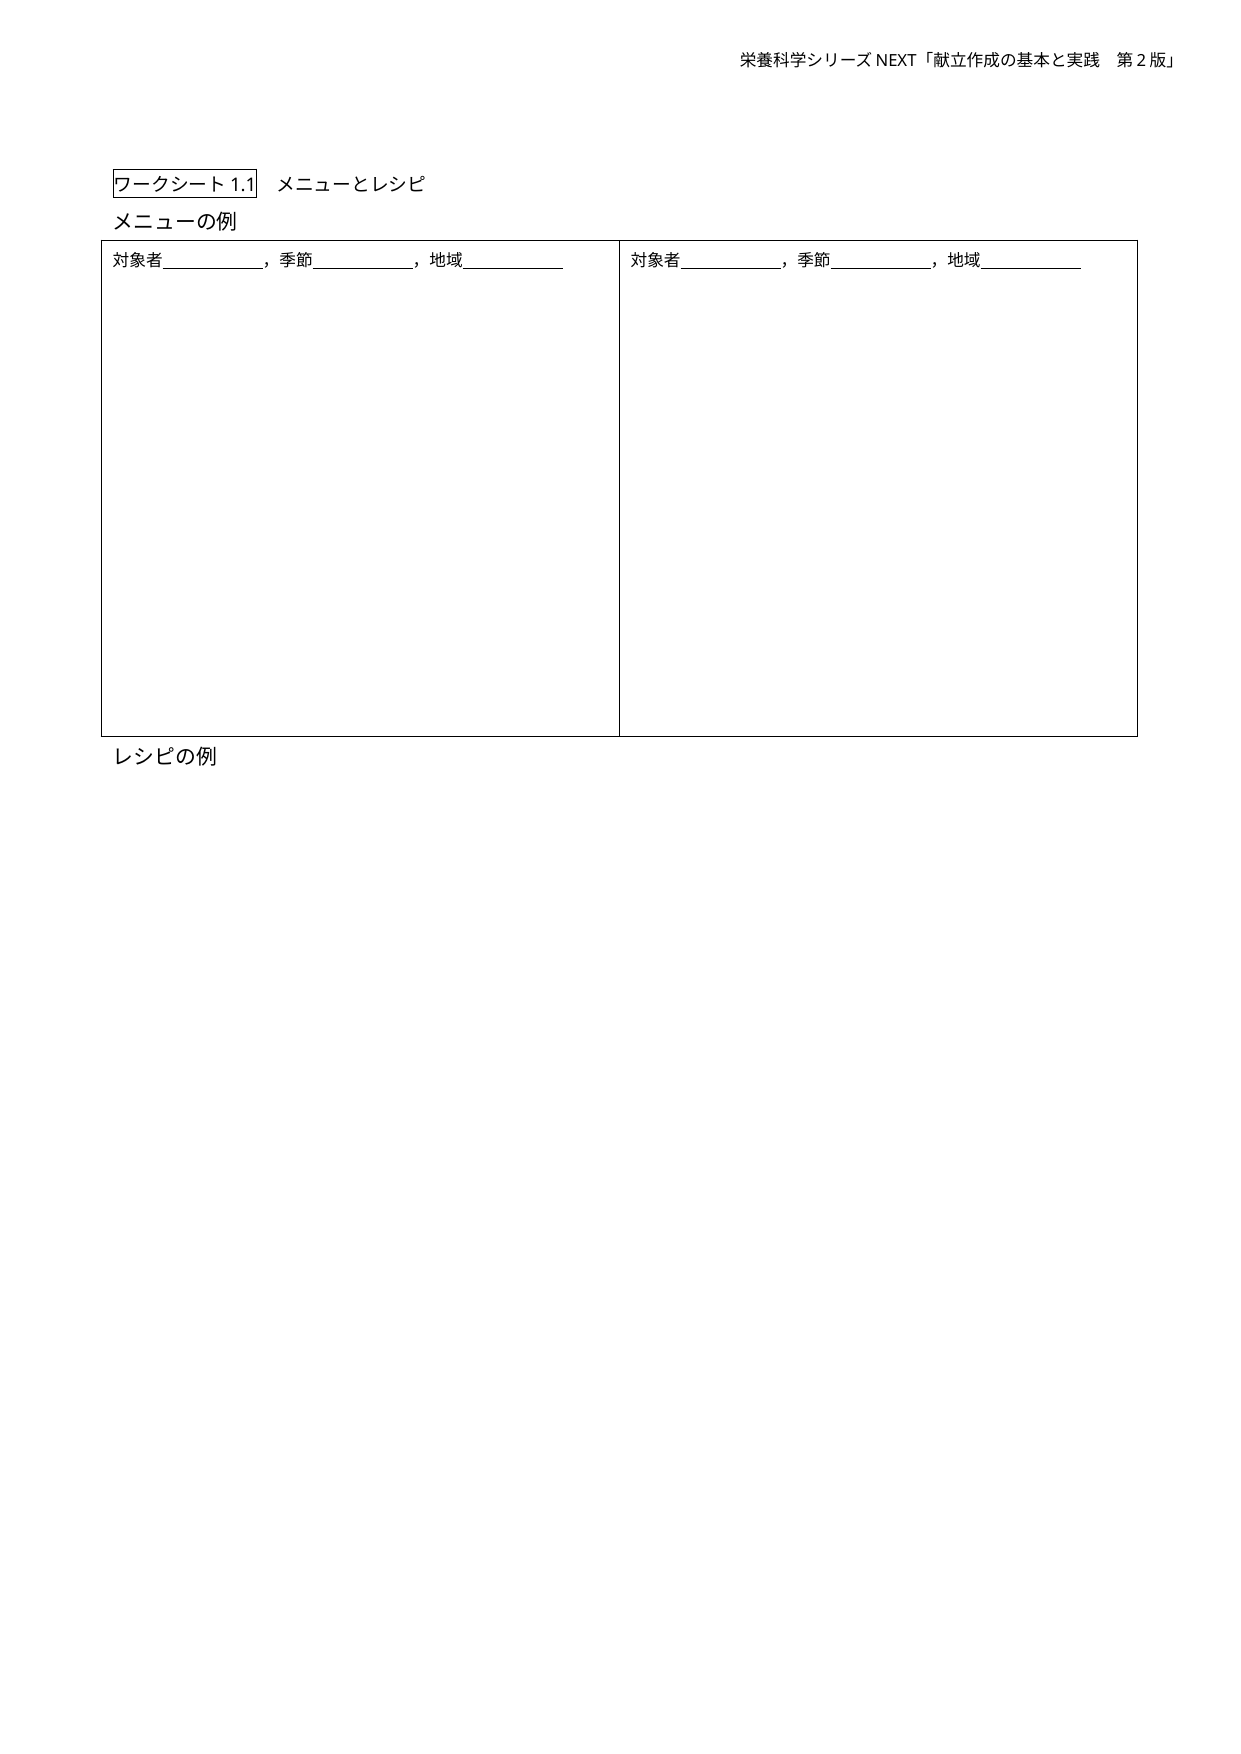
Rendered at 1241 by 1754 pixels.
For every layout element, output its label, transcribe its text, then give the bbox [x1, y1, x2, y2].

table_header 対象者 ，季節 ，地域 [620, 241, 1137, 736]
text メニューの例 [112, 202, 1128, 239]
table_header 対象者 ，季節 ，地域 [102, 241, 619, 736]
text レシピの例 [112, 737, 1128, 774]
text ワークシート1.1 メニューとレシピ [112, 164, 1128, 202]
